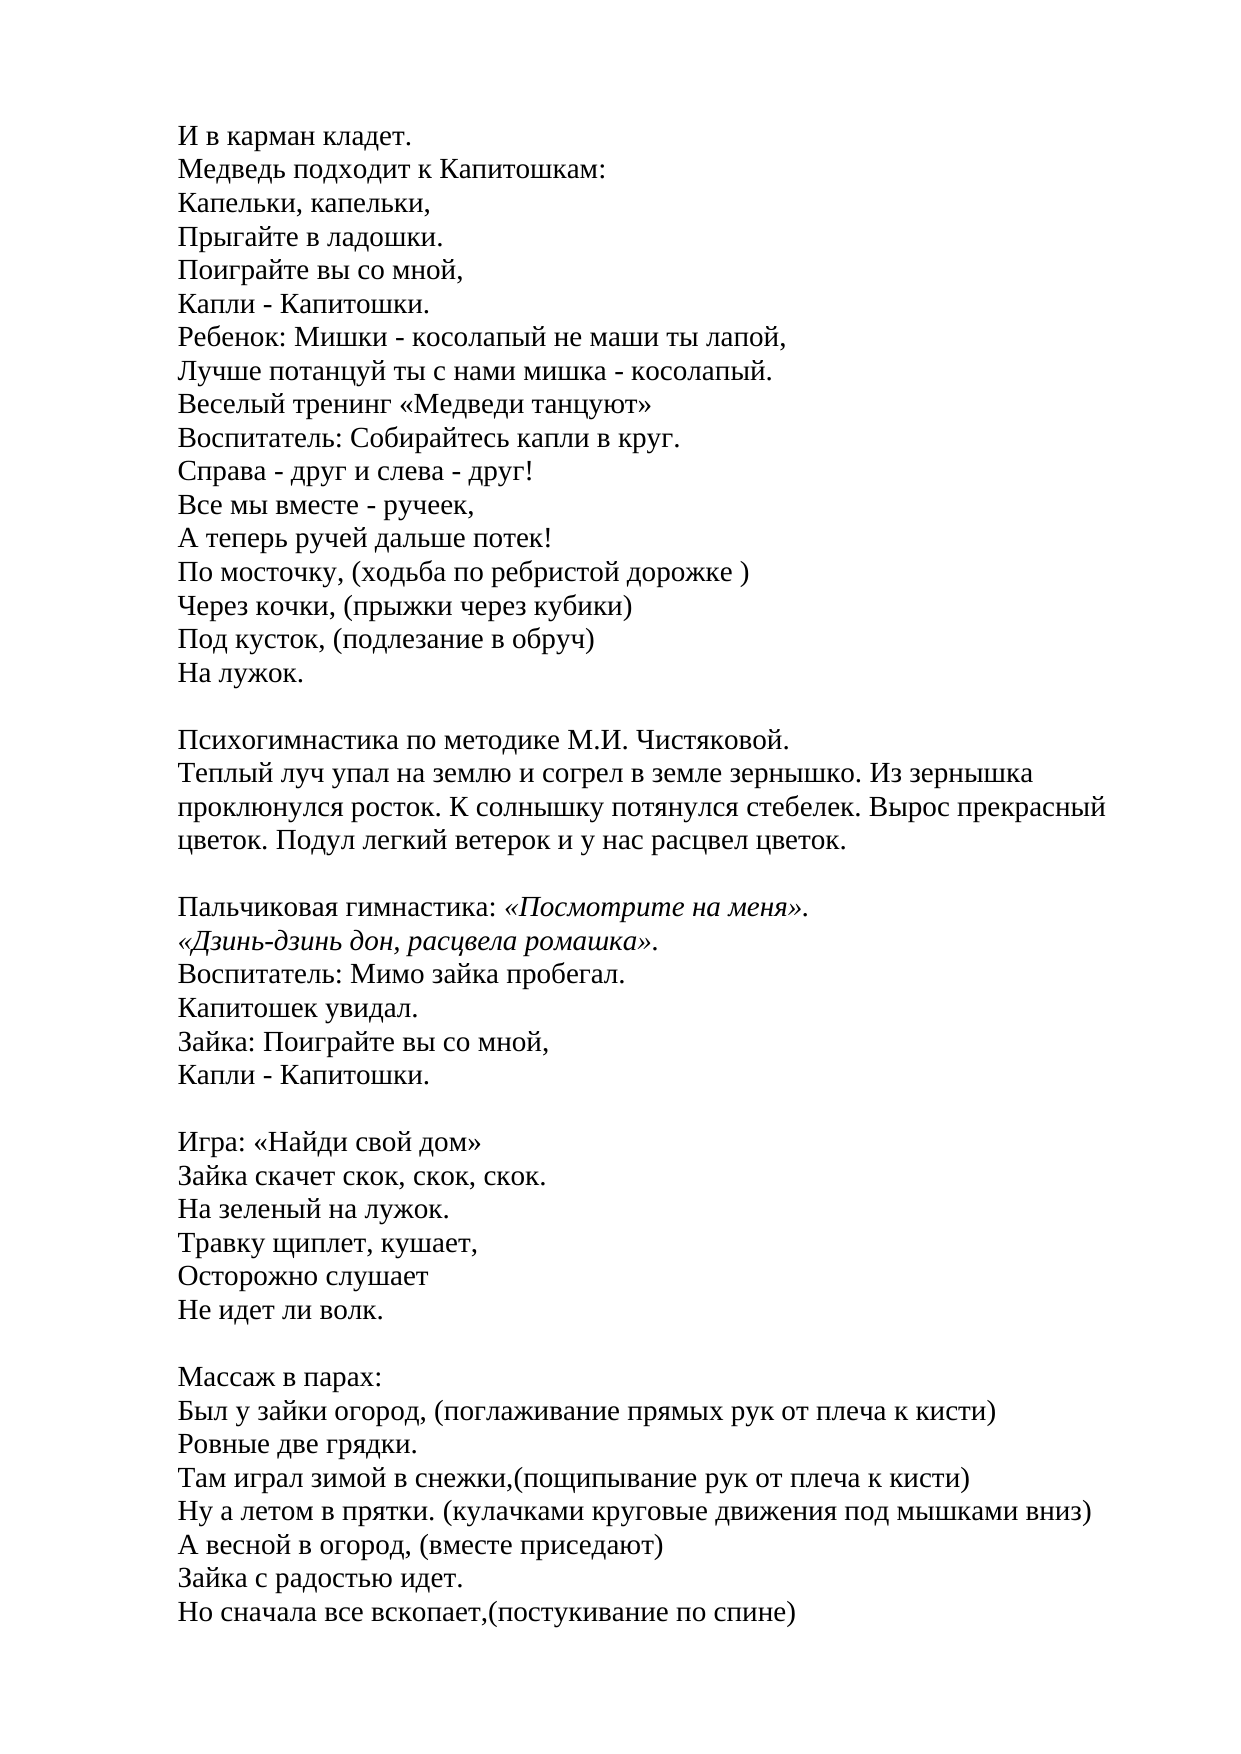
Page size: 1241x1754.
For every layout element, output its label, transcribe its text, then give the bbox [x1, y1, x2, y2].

text Справа - друг и слева - друг! [177, 453, 1152, 487]
text Но сначала все вскопает,(постукивание по спине) [177, 1594, 1152, 1627]
text Зайка: Поиграйте вы со мной, [177, 1024, 1152, 1057]
text Лучше потанцуй ты с нами мишка - косолапый. [177, 353, 1152, 386]
text «Дзинь-дзинь дон, расцвела ромашка». [177, 923, 1152, 957]
text Веселый тренинг «Медведи танцуют» [177, 386, 1152, 420]
text Психогимнастика по методике М.И. Чистяковой. [177, 722, 1152, 755]
text Был у зайки огород, (поглаживание прямых рук от плеча к кисти) [177, 1393, 1152, 1426]
text На лужок. [177, 655, 1152, 688]
text Поиграйте вы со мной, [177, 252, 1152, 286]
text Медведь подходит к Капитошкам: [177, 152, 1152, 185]
text И в карман кладет. [177, 118, 1152, 152]
text Капли - Капитошки. [177, 1057, 1152, 1091]
text Капельки, капельки, [177, 185, 1152, 219]
text Воспитатель: Собирайтесь капли в круг. [177, 420, 1152, 453]
text А теперь ручей дальше потек! [177, 521, 1152, 554]
text Там играл зимой в снежки,(пощипывание рук от плеча к кисти) [177, 1460, 1152, 1493]
text Ровные две грядки. [177, 1426, 1152, 1460]
text Теплый луч упал на землю и согрел в земле зернышко. Из зернышка проклюнулся росток. К солнышку потянулся стебелек. Вырос прекрасный цветок. Подул легкий ветерок и у нас расцвел цветок. [177, 755, 1152, 856]
text Ребенок: Мишки - косолапый не маши ты лапой, [177, 319, 1152, 353]
text Травку щиплет, кушает, [177, 1225, 1152, 1258]
text Через кочки, (прыжки через кубики) [177, 588, 1152, 621]
text Ну а летом в прятки. (кулачками круговые движения под мышками вниз) [177, 1493, 1152, 1527]
text По мосточку, (ходьба по ребристой дорожке ) [177, 554, 1152, 588]
text Под кусток, (подлезание в обруч) [177, 621, 1152, 655]
text Массаж в парах: [177, 1359, 1152, 1393]
text Осторожно слушает [177, 1258, 1152, 1292]
text Пальчиковая гимнастика: «Посмотрите на меня». [177, 889, 1152, 923]
text На зеленый на лужок. [177, 1191, 1152, 1225]
text Зайка с радостью идет. [177, 1560, 1152, 1594]
text Не идет ли волк. [177, 1292, 1152, 1326]
text Капли - Капитошки. [177, 286, 1152, 319]
text Капитошек увидал. [177, 990, 1152, 1024]
text Все мы вместе - ручеек, [177, 487, 1152, 521]
text Зайка скачет скок, скок, скок. [177, 1158, 1152, 1191]
text Воспитатель: Мимо зайка пробегал. [177, 957, 1152, 990]
text Игра: «Найди свой дом» [177, 1124, 1152, 1158]
text Прыгайте в ладошки. [177, 219, 1152, 252]
text А весной в огород, (вместе приседают) [177, 1527, 1152, 1560]
